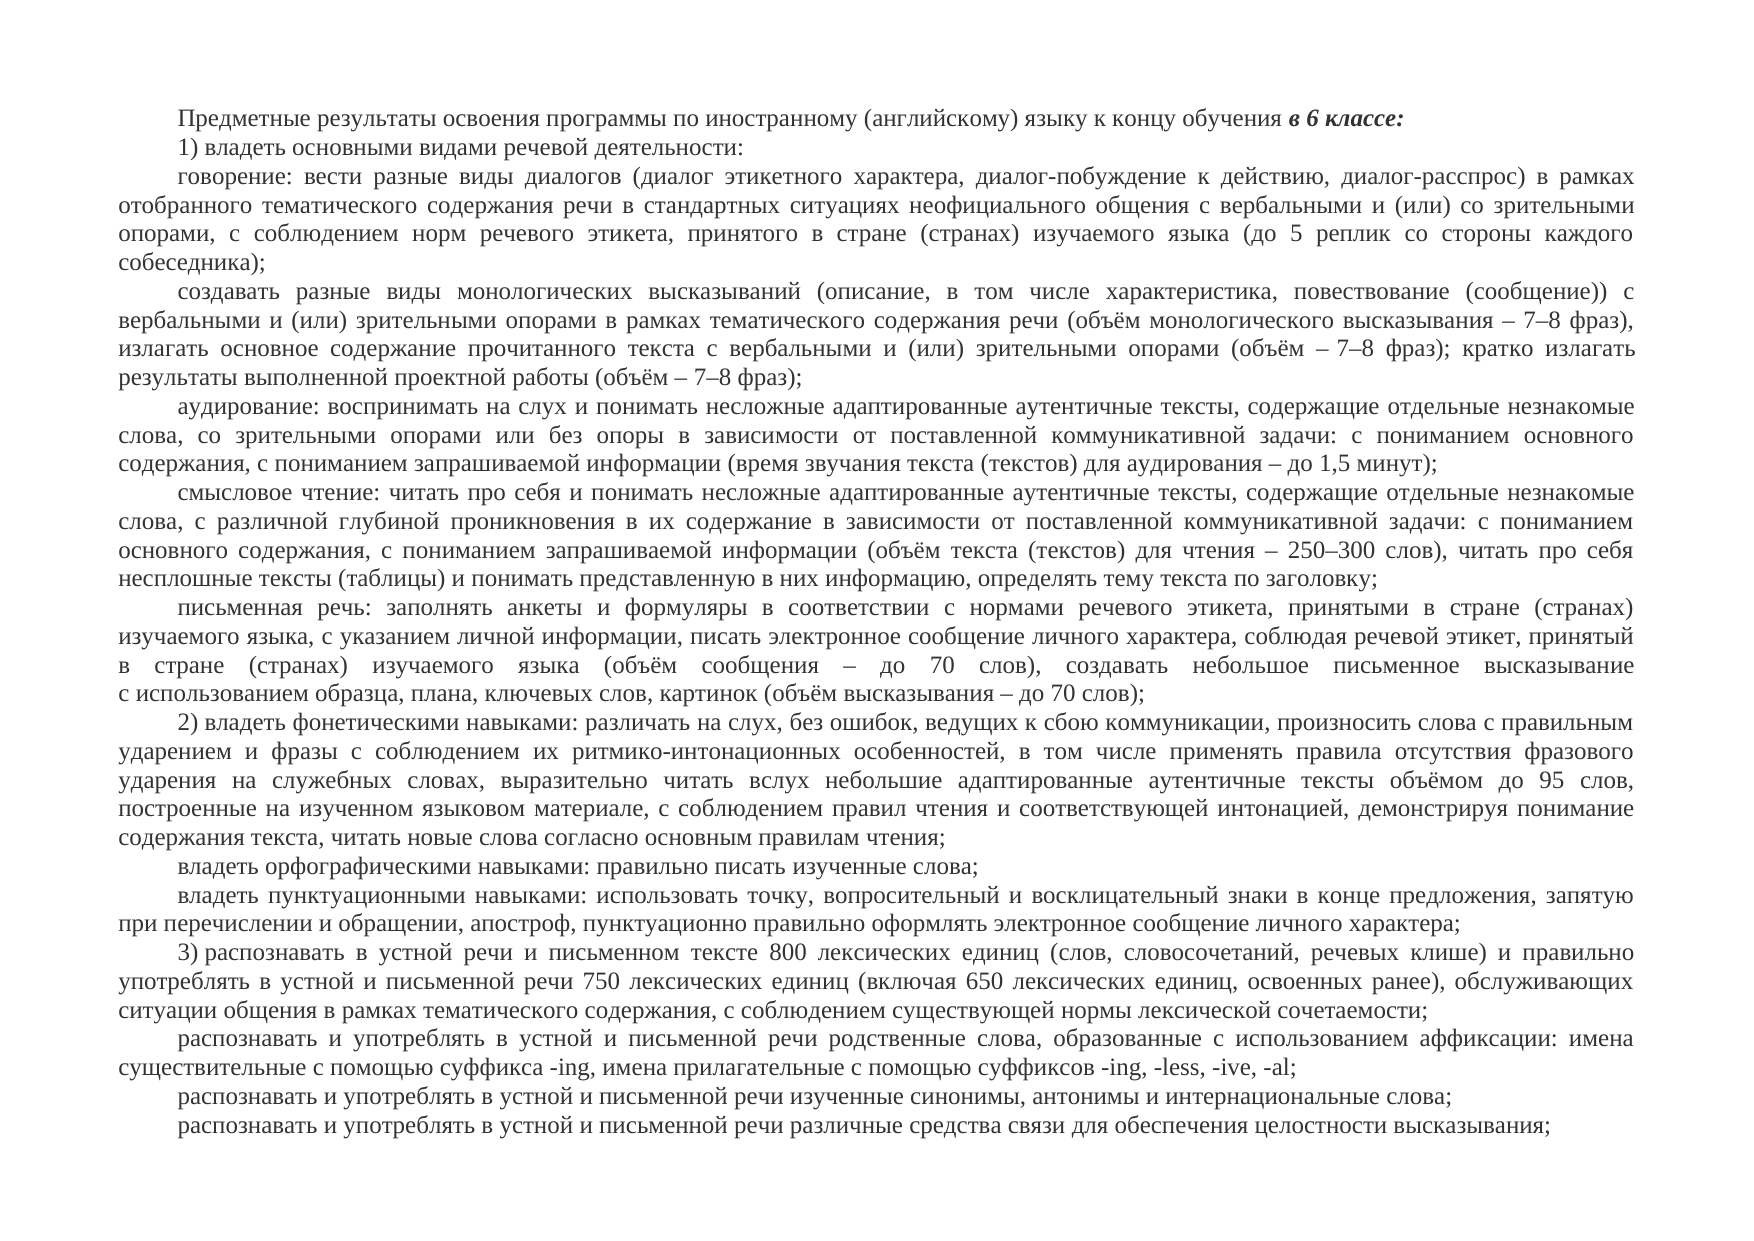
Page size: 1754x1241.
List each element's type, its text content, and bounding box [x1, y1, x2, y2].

text Предметные результаты освоения программы по иностранному (английскому) языку к концу обучения в 6 классе: [118, 103, 1636, 132]
text владеть орфографическими навыками: правильно писать изученные слова; [118, 851, 1636, 880]
text создавать разные виды монологических высказываний (описание, в том числе характеристика, повествование (сообщение)) с вербальными и (или) зрительными опорами в рамках тематического содержания речи (объём монологического высказывания – 7–8 фраз), излагать основное содержание прочитанного текста с вербальными и (или) зрительными опорами (объём – 7–8 фраз); кратко излагать результаты выполненной проектной работы (объём – 7–8 фраз); [118, 276, 1636, 391]
text 3) распознавать в устной речи и письменном тексте 800 лексических единиц (слов, словосочетаний, речевых клише) и правильно употреблять в устной и письменной речи 750 лексических единиц (включая 650 лексических единиц, освоенных ранее), обслуживающих ситуации общения в рамках тематического содержания, с соблюдением существующей нормы лексической сочетаемости; [118, 937, 1636, 1023]
text аудирование: воспринимать на слух и понимать несложные адаптированные аутентичные тексты, содержащие отдельные незнакомые слова, со зрительными опорами или без опоры в зависимости от поставленной коммуникативной задачи: с пониманием основного содержания, с пониманием запрашиваемой информации (время звучания текста (текстов) для аудирования – до 1,5 минут); [118, 391, 1636, 477]
text 2) владеть фонетическими навыками: различать на слух, без ошибок, ведущих к сбою коммуникации, произносить слова с правильным ударением и фразы с соблюдением их ритмико-интонационных особенностей, в том числе применять правила отсутствия фразового ударения на служебных словах, выразительно читать вслух небольшие адаптированные аутентичные тексты объёмом до 95 слов, построенные на изученном языковом материале, с соблюдением правил чтения и соответствующей интонацией, демонстрируя понимание содержания текста, читать новые слова согласно основным правилам чтения; [118, 707, 1636, 851]
text 1) владеть основными видами речевой деятельности: [118, 132, 1636, 161]
text распознавать и употреблять в устной и письменной речи родственные слова, образованные с использованием аффиксации: имена существительные с помощью суффикса -ing, имена прилагательные с помощью суффиксов -ing, -less, -ive, -al; [118, 1023, 1636, 1081]
text говорение: вести разные виды диалогов (диалог этикетного характера, диалог-побуждение к действию, диалог-расспрос) в рамках отобранного тематического содержания речи в стандартных ситуациях неофициального общения с вербальными и (или) со зрительными опорами, с соблюдением норм речевого этикета, принятого в стране (странах) изучаемого языка (до 5 реплик со стороны каждого собеседника); [118, 161, 1636, 276]
text распознавать и употреблять в устной и письменной речи различные средства связи для обеспечения целостности высказывания; [118, 1110, 1636, 1138]
text смысловое чтение: читать про себя и понимать несложные адаптированные аутентичные тексты, содержащие отдельные незнакомые слова, с различной глубиной проникновения в их содержание в зависимости от поставленной коммуникативной задачи: с пониманием основного содержания, с пониманием запрашиваемой информации (объём текста (текстов) для чтения – 250–300 слов), читать про себя несплошные тексты (таблицы) и понимать представленную в них информацию, определять тему текста по заголовку; [118, 477, 1636, 592]
text владеть пунктуационными навыками: использовать точку, вопросительный и восклицательный знаки в конце предложения, запятую при перечислении и обращении, апостроф, пунктуационно правильно оформлять электронное сообщение личного характера; [118, 880, 1636, 937]
text письменная речь: заполнять анкеты и формуляры в соответствии с нормами речевого этикета, принятыми в стране (странах) изучаемого языка, с указанием личной информации, писать электронное сообщение личного характера, соблюдая речевой этикет, принятый в стране (странах) изучаемого языка (объём сообщения – до 70 слов), создавать небольшое письменное высказывание с использованием образца, плана, ключевых слов, картинок (объём высказывания – до 70 слов); [118, 592, 1636, 707]
text распознавать и употреблять в устной и письменной речи изученные синонимы, антонимы и интернациональные слова; [118, 1081, 1636, 1110]
